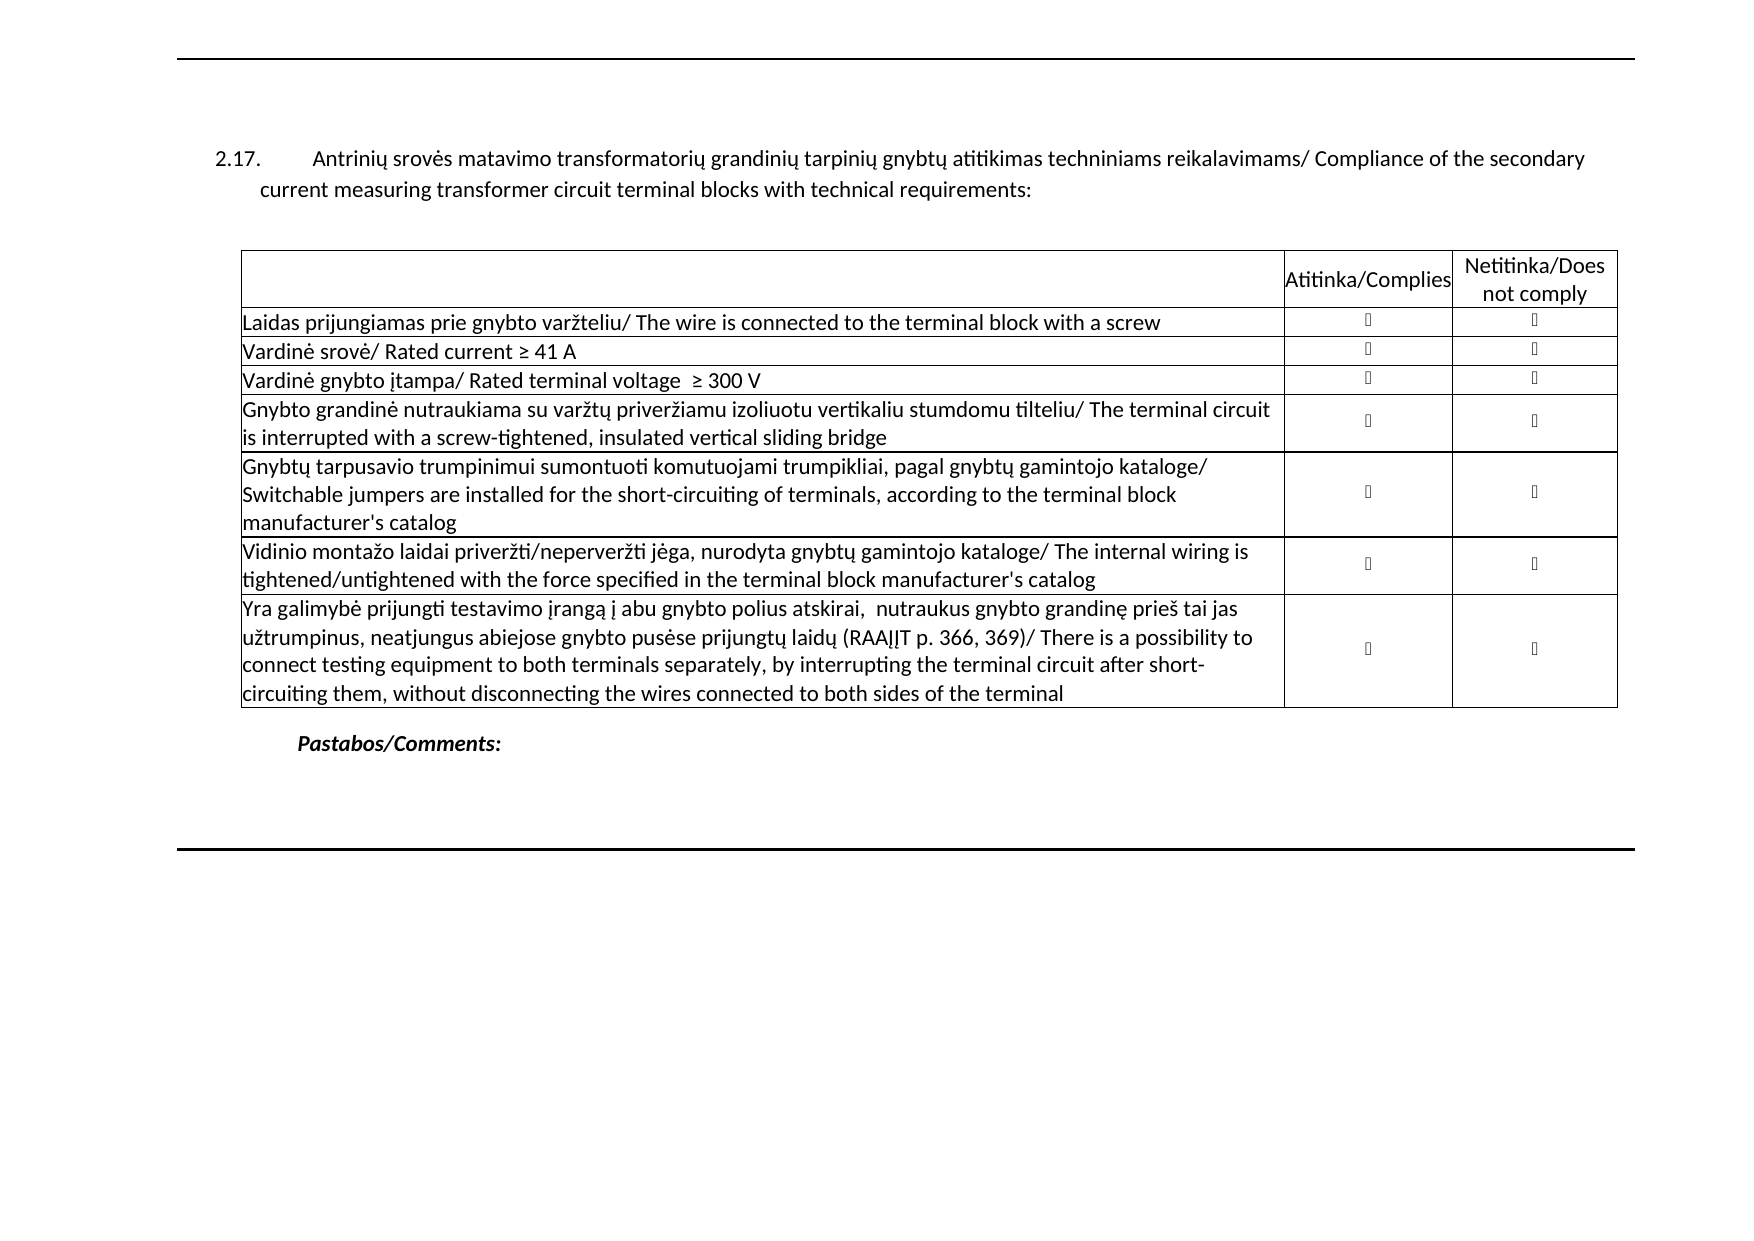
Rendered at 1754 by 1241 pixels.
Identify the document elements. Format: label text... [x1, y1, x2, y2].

table_cell [1285, 366, 1452, 394]
table_cell [1285, 453, 1452, 536]
table_cell [1285, 395, 1452, 451]
table_cell [1453, 395, 1617, 451]
table_cell [1453, 538, 1617, 593]
table_cell [1453, 595, 1617, 707]
table_cell [1285, 308, 1452, 336]
table_cell [1285, 538, 1452, 593]
table_cell Gnybtų tarpusavio trumpinimui sumontuoti komutuojami trumpikliai, pagal gnybtų gamintojo kataloge/ Switchable jumpers are installed for the short-circuiting of terminals, according to the terminal block manufacturer's catalog [242, 453, 1284, 536]
table_cell [1453, 337, 1617, 365]
table_cell Vardinė srovė/ Rated current ≥ 41 A [242, 337, 1284, 365]
table_cell [1453, 308, 1617, 336]
table_cell Vardinė gnybto įtampa/ Rated terminal voltage ≥ 300 V [242, 366, 1284, 394]
text Pastabos/Comments: [177, 346, 1636, 757]
table_cell [1453, 453, 1617, 536]
table_header Atitinka/Complies [1285, 251, 1452, 307]
table_cell Yra galimybė prijungti testavimo įrangą į abu gnybto polius atskirai, nutraukus gnybto grandinę prieš tai jas užtrumpinus, neatjungus abiejose gnybto pusėse prijungtų laidų (RAAĮĮT p. 366, 369)/ There is a possibility to connect testing equipment to both terminals separately, by interrupting the terminal circuit after short-circuiting them, without disconnecting the wires connected to both sides of the terminal [242, 595, 1284, 707]
table_cell [1285, 337, 1452, 365]
table_cell Laidas prijungiamas prie gnybto varžteliu/ The wire is connected to the terminal block with a screw [242, 308, 1284, 336]
table_header [242, 251, 1284, 307]
list Antrinių srovės matavimo transformatorių grandinių tarpinių gnybtų atitikimas techniniams reikalavimams/ Compliance of the secondary current measuring transformer circuit terminal blocks with technical requirements: [215, 144, 1636, 203]
table_cell Vidinio montažo laidai priveržti/neperveržti jėga, nurodyta gnybtų gamintojo kataloge/ The internal wiring is tightened/untightened with the force specified in the terminal block manufacturer's catalog [242, 538, 1284, 593]
table_cell Gnybto grandinė nutraukiama su varžtų priveržiamu izoliuotu vertikaliu stumdomu tilteliu/ The terminal circuit is interrupted with a screw-tightened, insulated vertical sliding bridge [242, 395, 1284, 451]
table_header Netitinka/Does not comply [1453, 251, 1617, 307]
table_cell [1285, 595, 1452, 707]
table_cell [1453, 366, 1617, 394]
